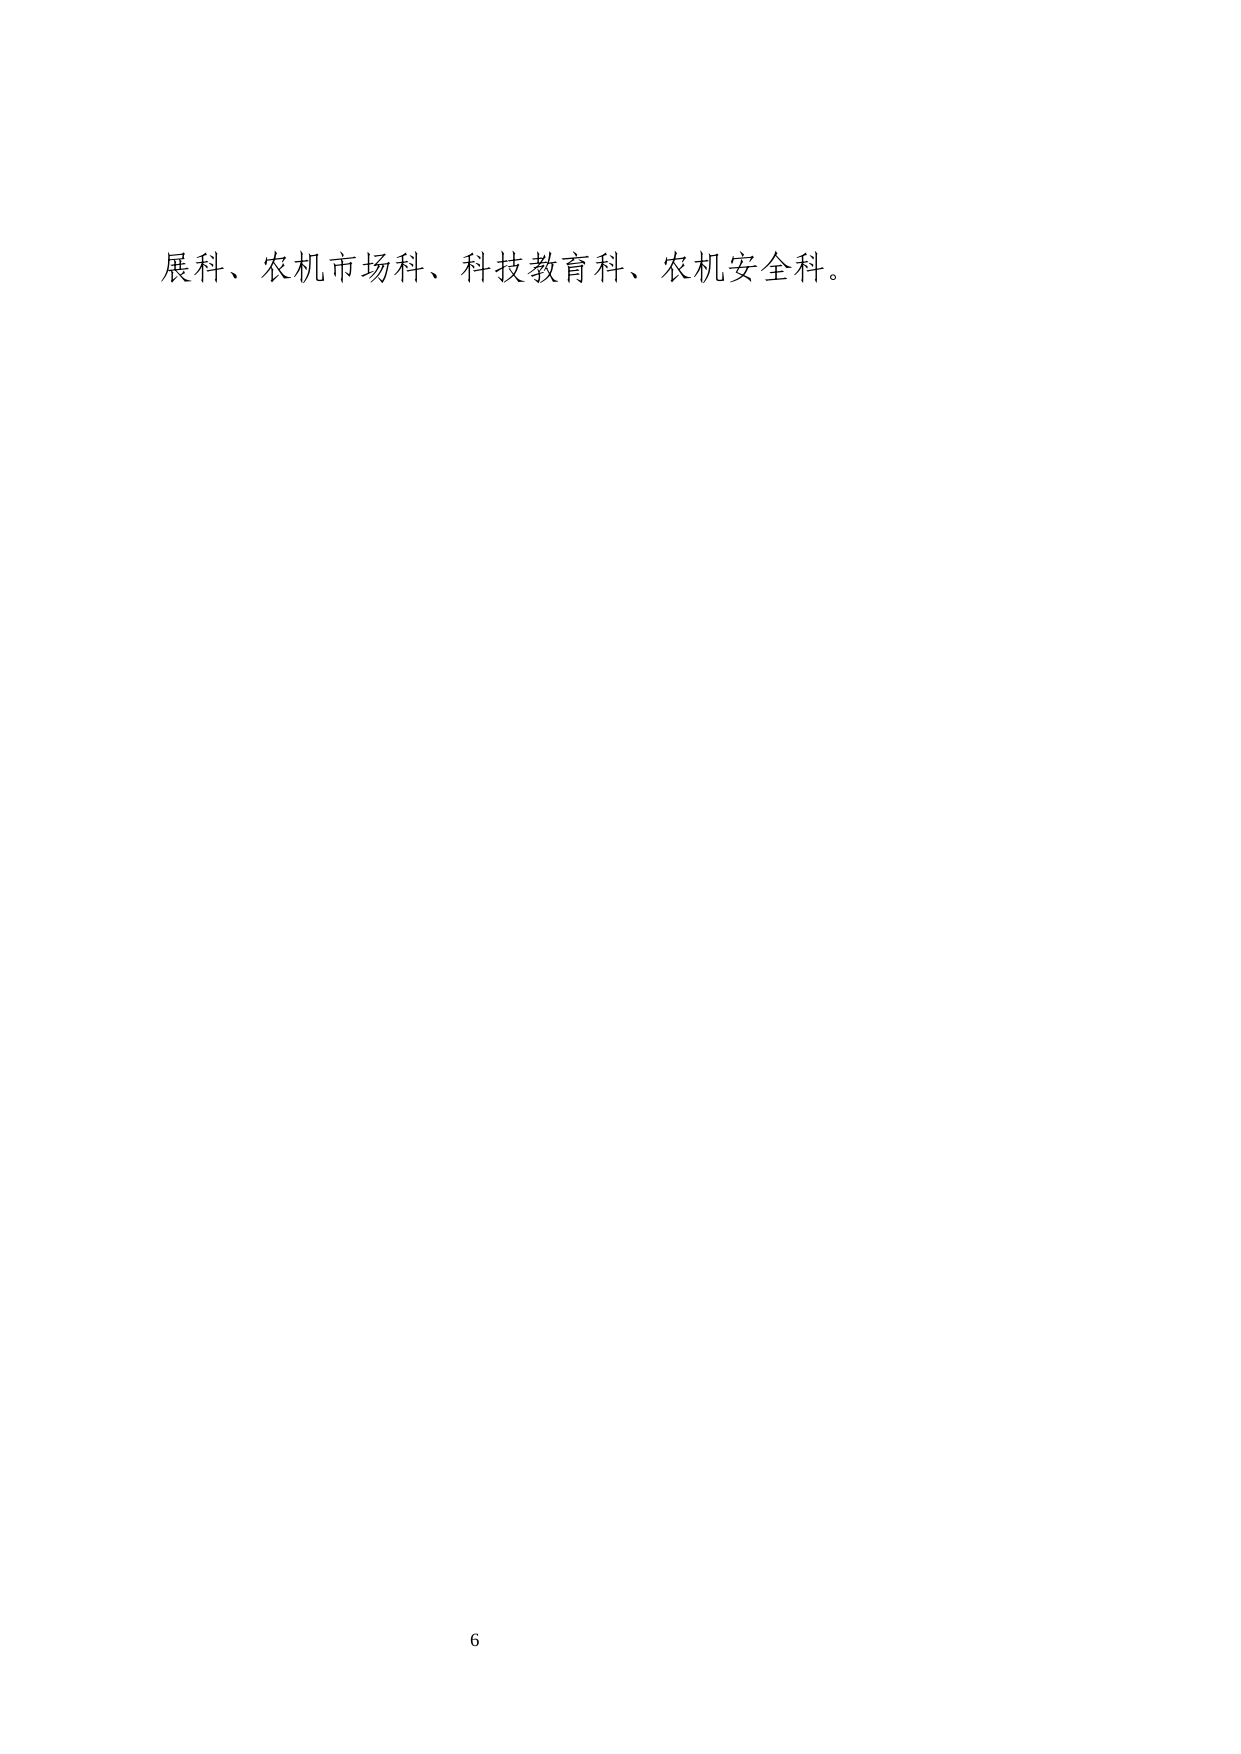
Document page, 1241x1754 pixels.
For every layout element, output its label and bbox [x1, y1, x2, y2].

text [159, 233, 1081, 298]
